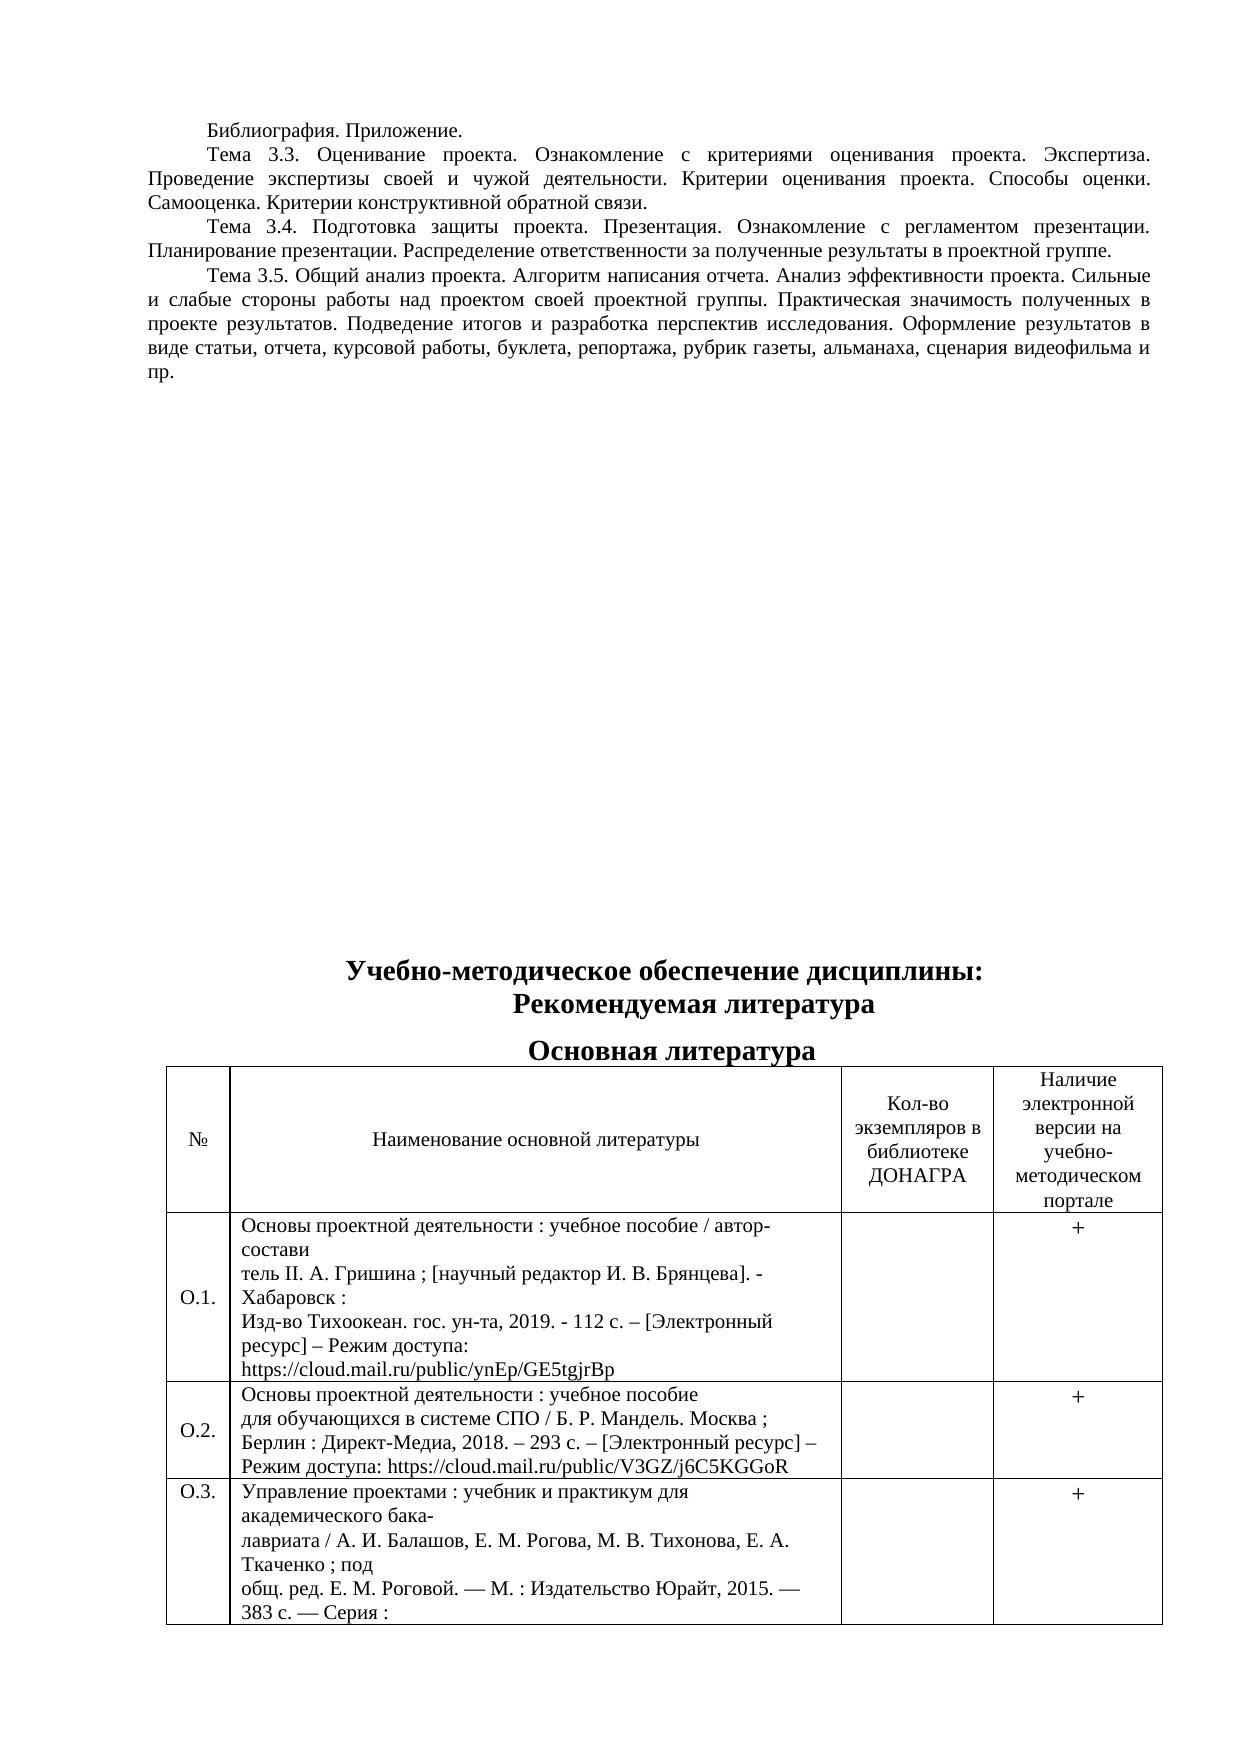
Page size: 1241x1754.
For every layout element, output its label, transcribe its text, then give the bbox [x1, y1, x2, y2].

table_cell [231, 1479, 841, 1624]
table_header Наличие электронной версии на учебно-методическом портале [994, 1067, 1162, 1212]
table_cell [842, 1382, 993, 1478]
table_cell Основы проектной деятельности : учебное пособие / автор-состави­ тель II. А. Гришина ; [научный редактор И. В. Брянцева]. - Хабаровск : Изд-во Тихоокеан. гос. ун-та, 2019. - 112 с. – [Электронный ресурс] – Режим доступа: https://cloud.mail.ru/public/ynEp/GE5tgjrBp [231, 1213, 841, 1381]
list Основная литература [118, 1033, 1152, 1066]
table_cell + [994, 1213, 1162, 1381]
table_header Кол-во экземпляров в библиотеке ДОНАГРА [842, 1067, 993, 1212]
table_cell О.1. [167, 1213, 229, 1381]
table_header № [167, 1067, 229, 1212]
table_cell О.2. [167, 1382, 229, 1478]
text Тема 3.3. Оценивание проекта. Ознакомление с критериями оценивания проекта. Экспертиза. Проведение экспертизы своей и чужой деятельности. Критерии оценивания проекта. Способы оценки. Самооценка. Критерии конструктивной обратной связи. [148, 142, 1152, 214]
table_cell [842, 1213, 993, 1381]
text Учебно-методическое обеспечение дисциплины: [177, 953, 1152, 987]
table_cell + [994, 1382, 1162, 1478]
table_cell [842, 1479, 993, 1624]
table_cell + [994, 1479, 1162, 1624]
table_cell О.3. [167, 1479, 229, 1624]
text Тема 3.4. Подготовка защиты проекта. Презентация. Ознакомление с регламентом презентации. Планирование презентации. Распределение ответственности за полученные результаты в проектной группе. [148, 214, 1152, 262]
table_cell Основы проектной деятельности : учебное пособие для обучающихся в системе СПО / Б. Р. Мандель. Москва ; Берлин : Директ-Медиа, 2018. – 293 с. – [Электронный ресурс] – Режим доступа: https://cloud.mail.ru/public/V3GZ/j6C5KGGoR [231, 1382, 841, 1478]
table_header Наименование основной литературы [231, 1067, 841, 1212]
text Тема 3.5. Общий анализ проекта. Алгоритм написания отчета. Анализ эффективности проекта. Сильные и слабые стороны работы над проектом своей проектной группы. Практическая значимость полученных в проекте результатов. Подведение итогов и разработка перспектив исследования. Оформление результатов в виде статьи, отчета, курсовой работы, буклета, репортажа, рубрик газеты, альманаха, сценария видеофильма и пр. [148, 262, 1152, 383]
text Рекомендуемая литература [177, 987, 1152, 1020]
text Библиография. Приложение. [148, 118, 1152, 142]
